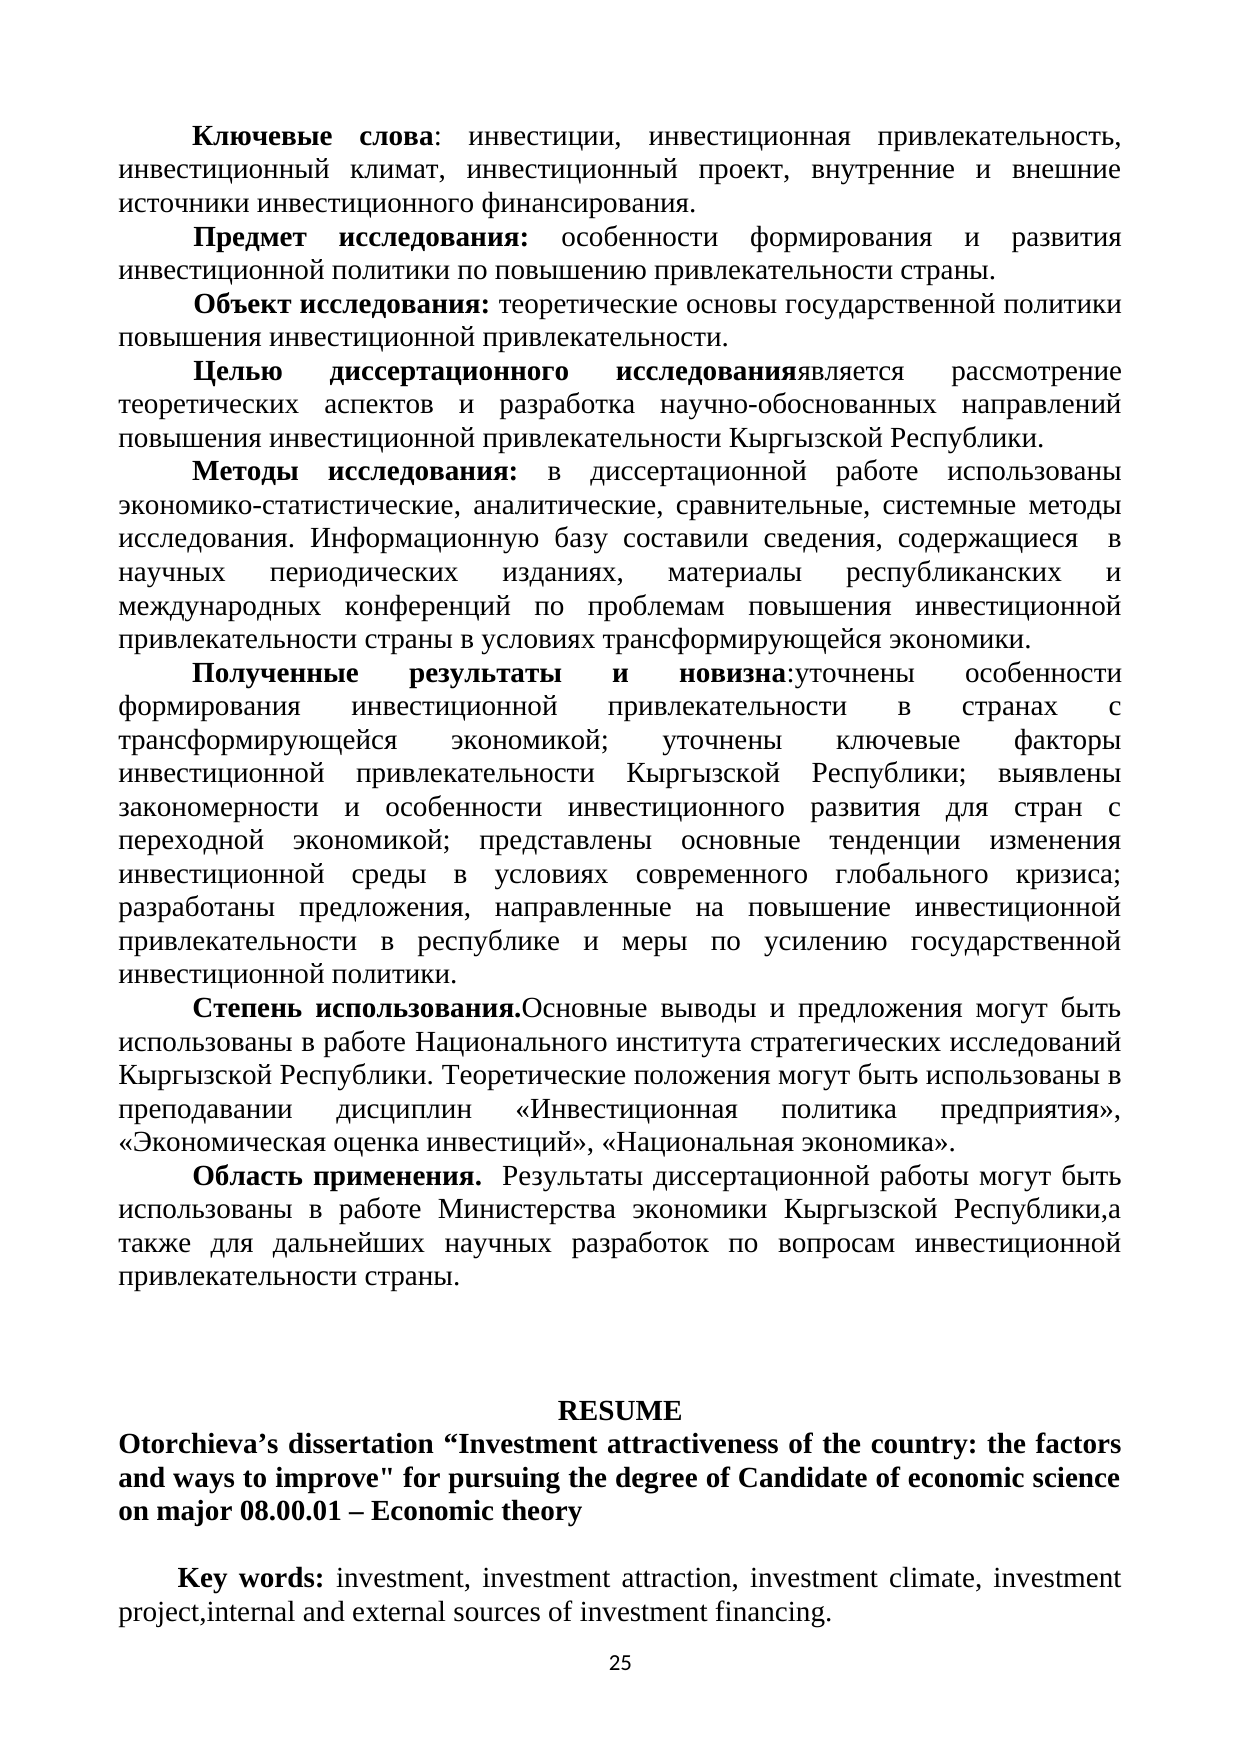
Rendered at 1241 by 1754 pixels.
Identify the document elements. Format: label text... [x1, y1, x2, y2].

text RESUME [118, 1393, 1122, 1426]
text Полученные результаты и новизна:уточнены особенности формирования инвестиционной привлекательности в странах с трансформирующейся экономикой; уточнены ключевые факторы инвестиционной привлекательности Кыргызской Республики; выявлены закономерности и особенности инвестиционного развития для стран с переходной экономикой; представлены основные тенденции изменения инвестиционной среды в условиях современного глобального кризиса; разработаны предложения, направленные на повышение инвестиционной привлекательности в республике и меры по усилению государственной инвестиционной политики. [118, 655, 1122, 990]
text Ключевые слова: инвестиции, инвестиционная привлекательность, инвестиционный климат, инвестиционный проект, внутренние и внешние источники инвестиционного финансирования. [118, 118, 1122, 219]
text Целью диссертационного исследованияявляется рассмотрение теоретических аспектов и разработка научно-обоснованных направлений повышения инвестиционной привлекательности Кыргызской Республики. [118, 353, 1122, 453]
text Key words: investment, investment attraction, investment climate, investment project,internal and external sources of investment financing. [118, 1560, 1122, 1627]
text Otorchieva’s dissertation “Investment attractiveness of the country: the factors and ways to improve" for pursuing the degree of Candidate of economic science on major 08.00.01 – Economic theory [118, 1426, 1122, 1527]
text Объект исследования: теоретические основы государственной политики повышения инвестиционной привлекательности. [118, 286, 1122, 353]
text Степень использования.Основные выводы и предложения могут быть использованы в работе Национального института стратегических исследований Кыргызской Республики. Теоретические положения могут быть использованы в преподавании дисциплин «Инвестиционная политика предприятия», «Экономическая оценка инвестиций», «Национальная экономика». [118, 990, 1122, 1158]
text Методы исследования: в диссертационной работе использованы экономико-статистические, аналитические, сравнительные, системные методы исследования. Информационную базу составили сведения, содержащиеся в научных периодических изданиях, материалы республиканских и международных конференций по проблемам повышения инвестиционной привлекательности страны в условиях трансформирующейся экономики. [118, 453, 1122, 655]
text Предмет исследования: особенности формирования и развития инвестиционной политики по повышению привлекательности страны. [118, 219, 1122, 286]
text Область применения. Результаты диссертационной работы могут быть использованы в работе Министерства экономики Кыргызской Республики,а также для дальнейших научных разработок по вопросам инвестиционной привлекательности страны. [118, 1158, 1122, 1292]
